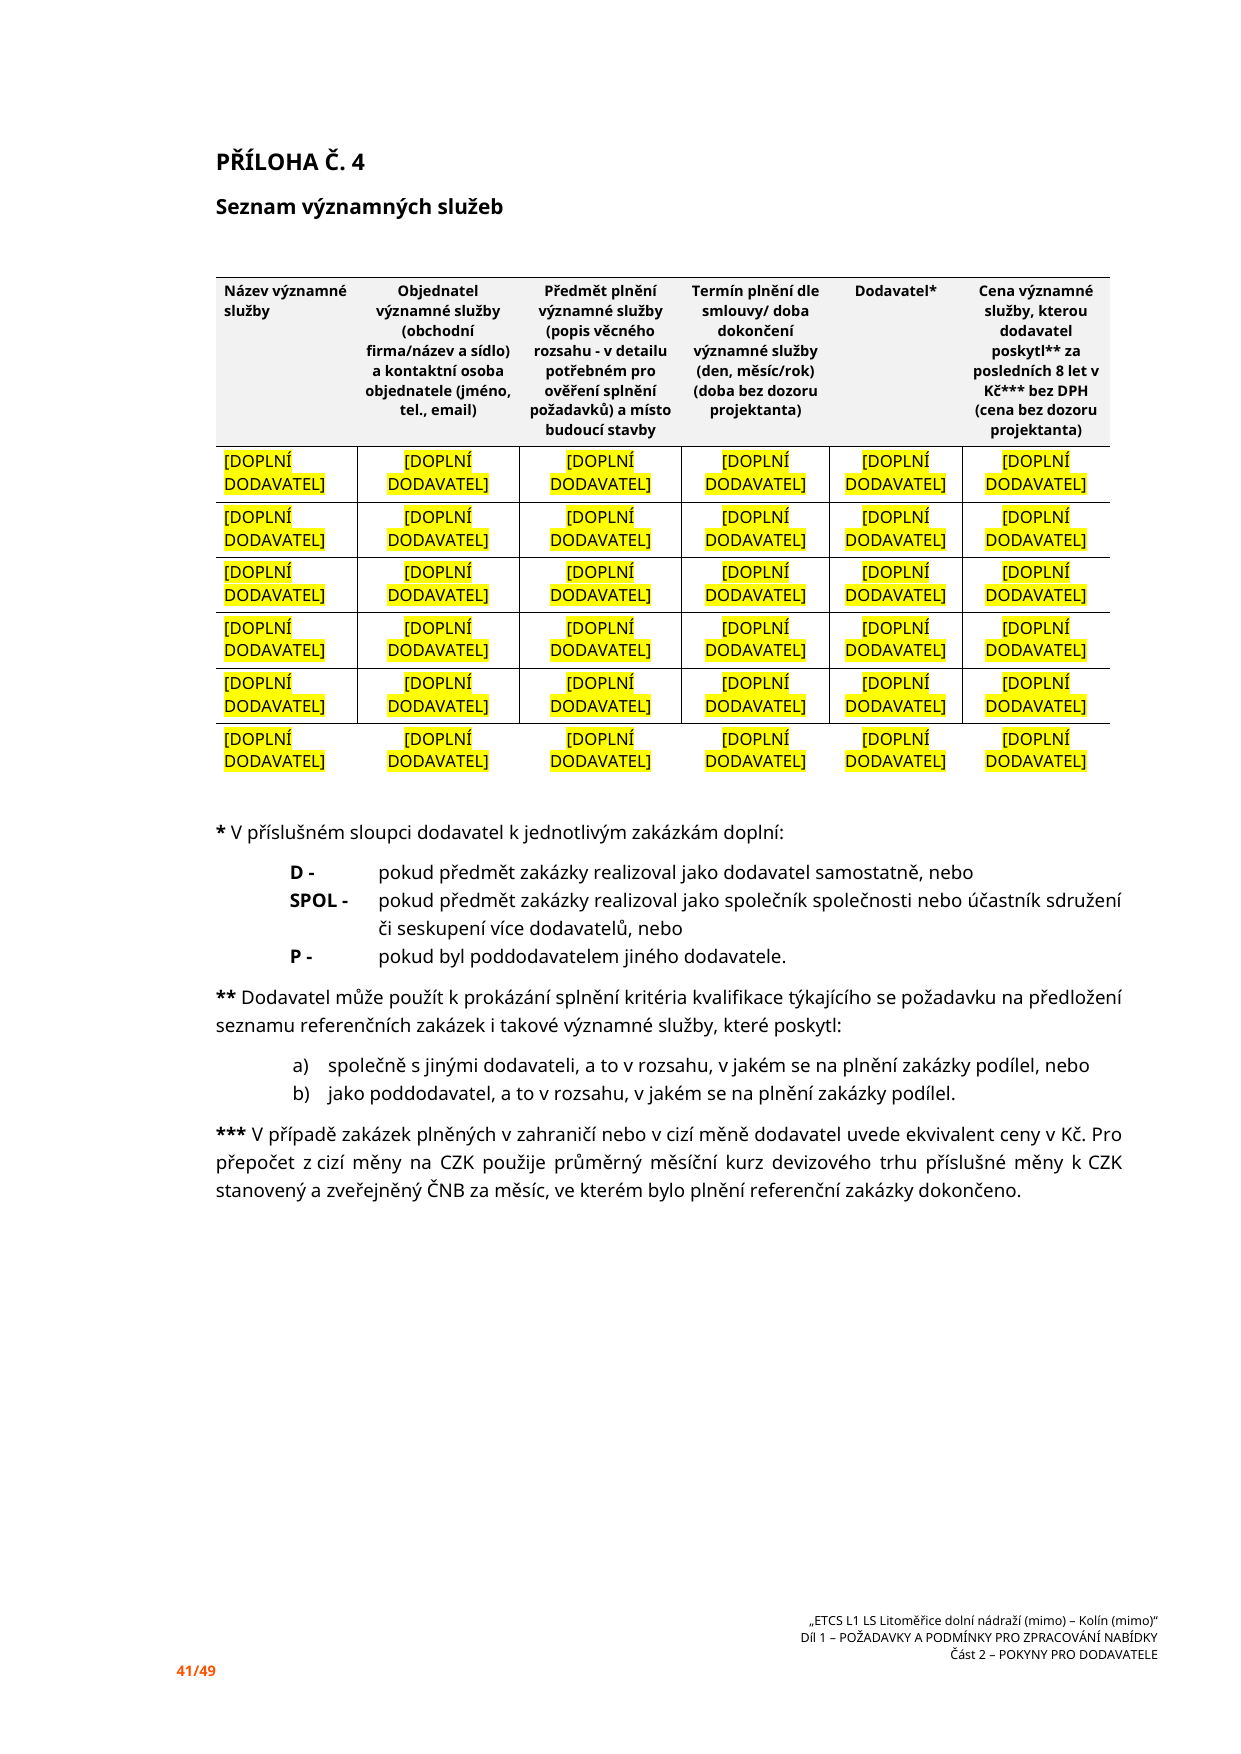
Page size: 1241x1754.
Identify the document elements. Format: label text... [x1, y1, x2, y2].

table_cell [DOPLNÍ DODAVATEL] [682, 558, 829, 612]
table_header Objednatel významné služby (obchodní firma/název a sídlo) a kontaktní osoba objednatele (jméno, tel., email) [357, 278, 519, 446]
table_header Termín plnění dle smlouvy/ doba dokončení významné služby (den, měsíc/rok) (doba bez dozoru projektanta) [682, 278, 829, 446]
table_header Předmět plnění významné služby (popis věcného rozsahu - v detailu potřebném pro ověření splnění požadavků) a místo budoucí stavby [519, 278, 682, 446]
table_header Název významné služby [216, 278, 357, 446]
table_cell [DOPLNÍ DODAVATEL] [358, 669, 519, 723]
table_cell [DOPLNÍ DODAVATEL] [216, 503, 357, 557]
table_cell [DOPLNÍ DODAVATEL] [830, 447, 962, 501]
table_cell [DOPLNÍ DODAVATEL] [962, 724, 1110, 778]
table_cell [DOPLNÍ DODAVATEL] [358, 447, 519, 501]
table_cell [DOPLNÍ DODAVATEL] [830, 558, 962, 612]
text *** V případě zakázek plněných v zahraničí nebo v cizí měně dodavatel uvede ekvivalent ceny v Kč. Pro přepočet z cizí měny na CZK použije průměrný měsíční kurz devizového trhu příslušné měny k CZK stanovený a zveřejněný ČNB za měsíc, ve kterém bylo plnění referenční zakázky dokončeno. [216, 1121, 1122, 1203]
table_cell [DOPLNÍ DODAVATEL] [829, 724, 962, 778]
table_cell [DOPLNÍ DODAVATEL] [216, 613, 357, 668]
table_cell [DOPLNÍ DODAVATEL] [963, 447, 1110, 501]
list společně s jinými dodavateli, a to v rozsahu, v jakém se na plnění zakázky podílel, nebo [292, 1053, 1122, 1078]
table_cell [DOPLNÍ DODAVATEL] [216, 447, 357, 501]
text D - pokud předmět zakázky realizoval jako dodavatel samostatně, nebo [289, 859, 1122, 885]
table_cell [DOPLNÍ DODAVATEL] [519, 724, 682, 778]
text Příloha č. 4 [216, 146, 1122, 177]
table_cell [DOPLNÍ DODAVATEL] [520, 447, 681, 501]
text P - pokud byl poddodavatelem jiného dodavatele. [289, 943, 1122, 969]
table_cell [DOPLNÍ DODAVATEL] [963, 503, 1110, 557]
table_cell [DOPLNÍ DODAVATEL] [216, 724, 357, 778]
table_cell [DOPLNÍ DODAVATEL] [682, 503, 829, 557]
table_cell [DOPLNÍ DODAVATEL] [963, 558, 1110, 612]
table_cell [DOPLNÍ DODAVATEL] [357, 724, 519, 778]
table_cell [DOPLNÍ DODAVATEL] [963, 669, 1110, 723]
text ** Dodavatel může použít k prokázání splnění kritéria kvalifikace týkajícího se požadavku na předložení seznamu referenčních zakázek i takové významné služby, které poskytl: [216, 984, 1122, 1038]
table_cell [DOPLNÍ DODAVATEL] [216, 669, 357, 723]
text Seznam významných služeb [216, 192, 1122, 221]
table_cell [DOPLNÍ DODAVATEL] [358, 613, 519, 668]
table_cell [DOPLNÍ DODAVATEL] [682, 669, 829, 723]
table_cell [DOPLNÍ DODAVATEL] [520, 669, 681, 723]
table_cell [DOPLNÍ DODAVATEL] [682, 447, 829, 501]
table_cell [DOPLNÍ DODAVATEL] [682, 613, 829, 668]
text SPOL - pokud předmět zakázky realizoval jako společník společnosti nebo účastník sdružení či seskupení více dodavatelů, nebo [289, 887, 1122, 941]
table_header Cena významné služby, kterou dodavatel poskytl** za posledních 8 let v Kč*** bez DPH (cena bez dozoru projektanta) [962, 278, 1110, 446]
table_cell [DOPLNÍ DODAVATEL] [520, 558, 681, 612]
table_header Dodavatel* [829, 278, 962, 446]
table_cell [DOPLNÍ DODAVATEL] [830, 613, 962, 668]
table_cell [DOPLNÍ DODAVATEL] [358, 558, 519, 612]
text jako poddodavatel, a to v rozsahu, v jakém se na plnění zakázky podílel. [292, 1081, 1122, 1106]
table_cell [DOPLNÍ DODAVATEL] [520, 503, 681, 557]
table_cell [DOPLNÍ DODAVATEL] [520, 613, 681, 668]
table_cell [DOPLNÍ DODAVATEL] [830, 669, 962, 723]
table_cell [DOPLNÍ DODAVATEL] [830, 503, 962, 557]
table_cell [DOPLNÍ DODAVATEL] [682, 724, 829, 778]
table_cell [DOPLNÍ DODAVATEL] [358, 503, 519, 557]
table_cell [DOPLNÍ DODAVATEL] [963, 613, 1110, 668]
text * V příslušném sloupci dodavatel k jednotlivým zakázkám doplní: [216, 819, 1122, 844]
table_cell [DOPLNÍ DODAVATEL] [216, 558, 357, 612]
